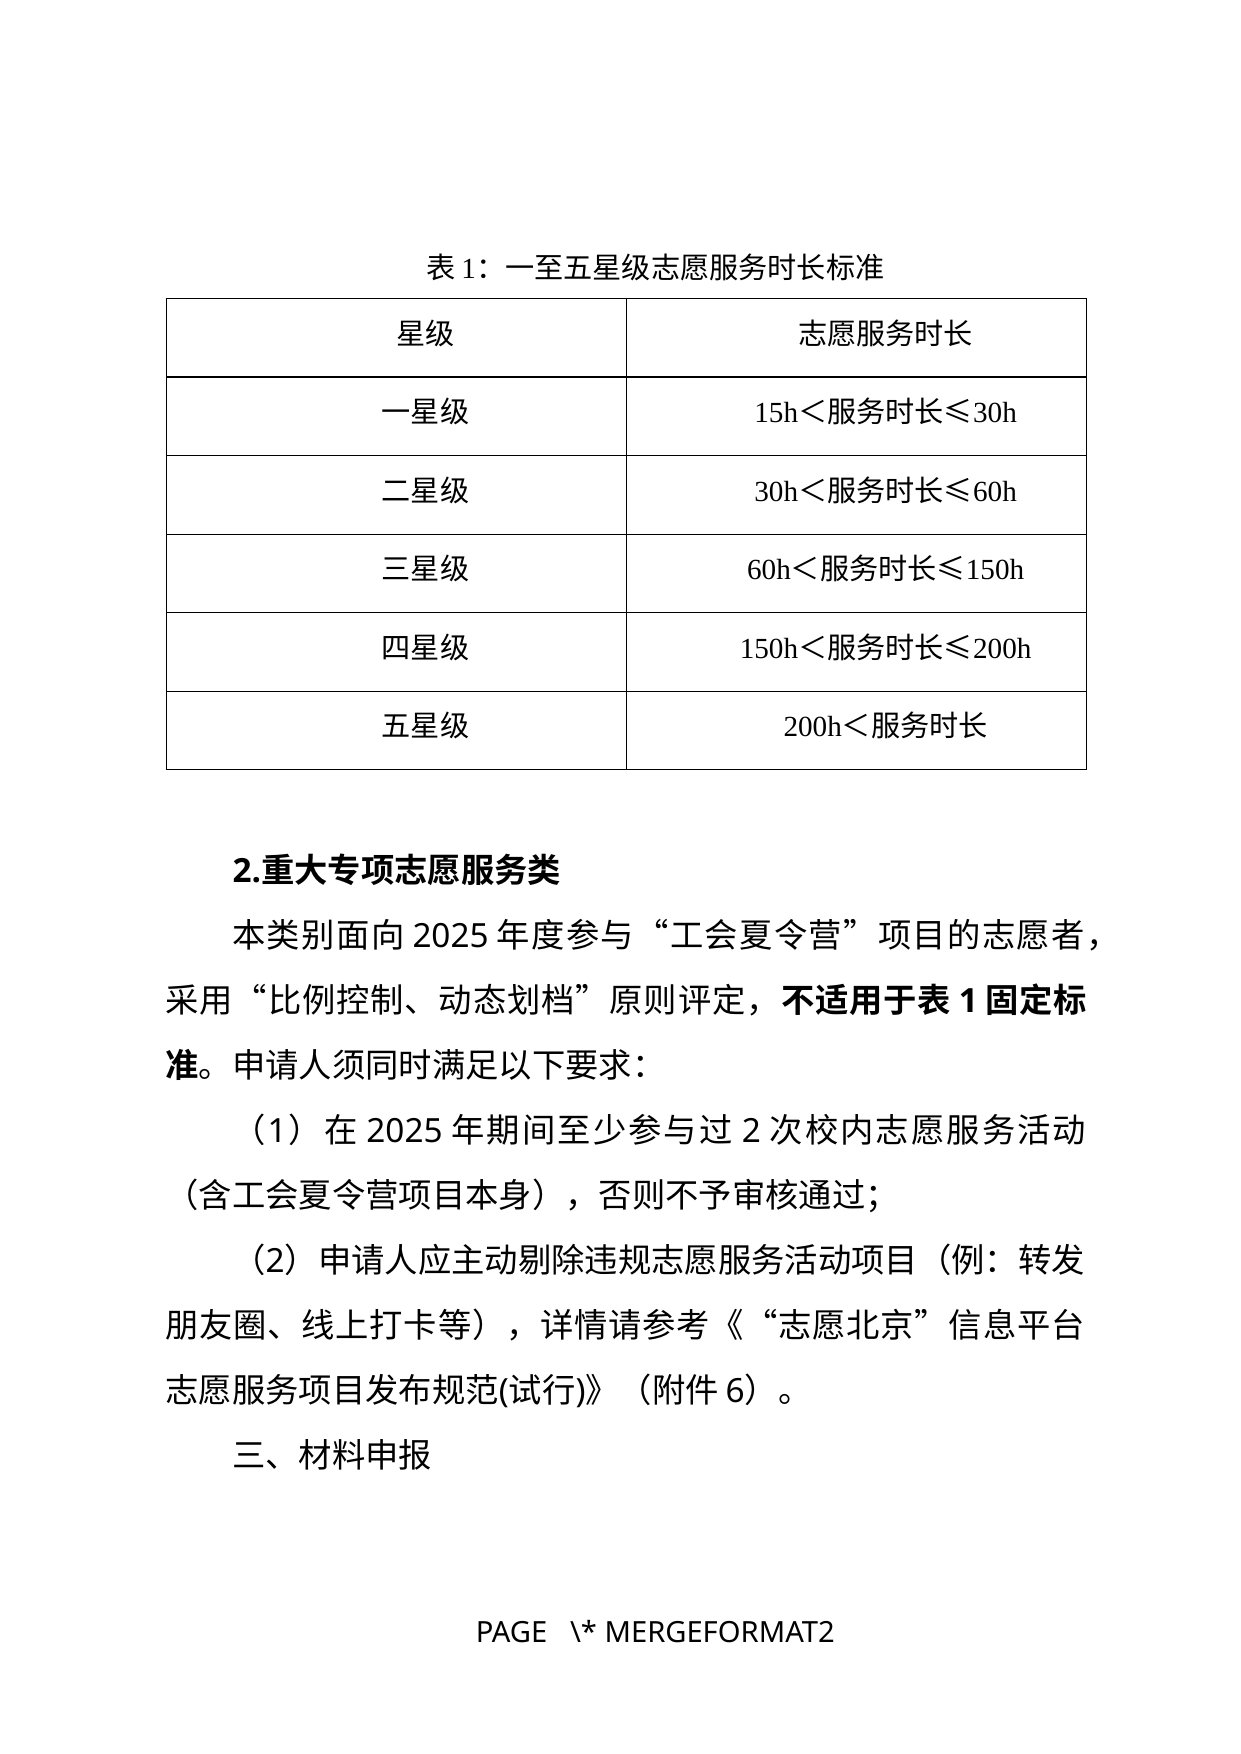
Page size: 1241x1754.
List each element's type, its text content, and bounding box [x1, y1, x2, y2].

table_header 志愿服务时长 [627, 299, 1086, 376]
table_cell 一星级 [167, 378, 626, 455]
table_header 星级 [167, 299, 626, 376]
table_cell 二星级 [167, 456, 626, 533]
text （1）在2025年期间至少参与过2次校内志愿服务活动（含工会夏令营项目本身），否则不予审核通过； [165, 1095, 1087, 1225]
text 本类别面向2025年度参与“工会夏令营”项目的志愿者，采用“比例控制、动态划档”原则评定，不适用于表1固定标准。申请人须同时满足以下要求： [165, 900, 1087, 1095]
table_cell 200h＜服务时长 [627, 692, 1086, 769]
text （2）申请人应主动剔除违规志愿服务活动项目（例：转发朋友圈、线上打卡等），详情请参考《“志愿北京”信息平台志愿服务项目发布规范(试行)》（附件6）。 [165, 1225, 1087, 1420]
table_cell 四星级 [167, 613, 626, 691]
table_cell 60h＜服务时长≤150h [627, 535, 1086, 612]
text 2.重大专项志愿服务类 [165, 835, 1087, 900]
table_cell 三星级 [167, 535, 626, 612]
text 表1：一至五星级志愿服务时长标准 [165, 233, 1087, 298]
table_cell 150h＜服务时长≤200h [627, 613, 1086, 691]
text 三、材料申报 [165, 1420, 1087, 1485]
table_cell 30h＜服务时长≤60h [627, 456, 1086, 533]
table_cell 15h＜服务时长≤30h [627, 378, 1086, 455]
table_cell 五星级 [167, 692, 626, 769]
